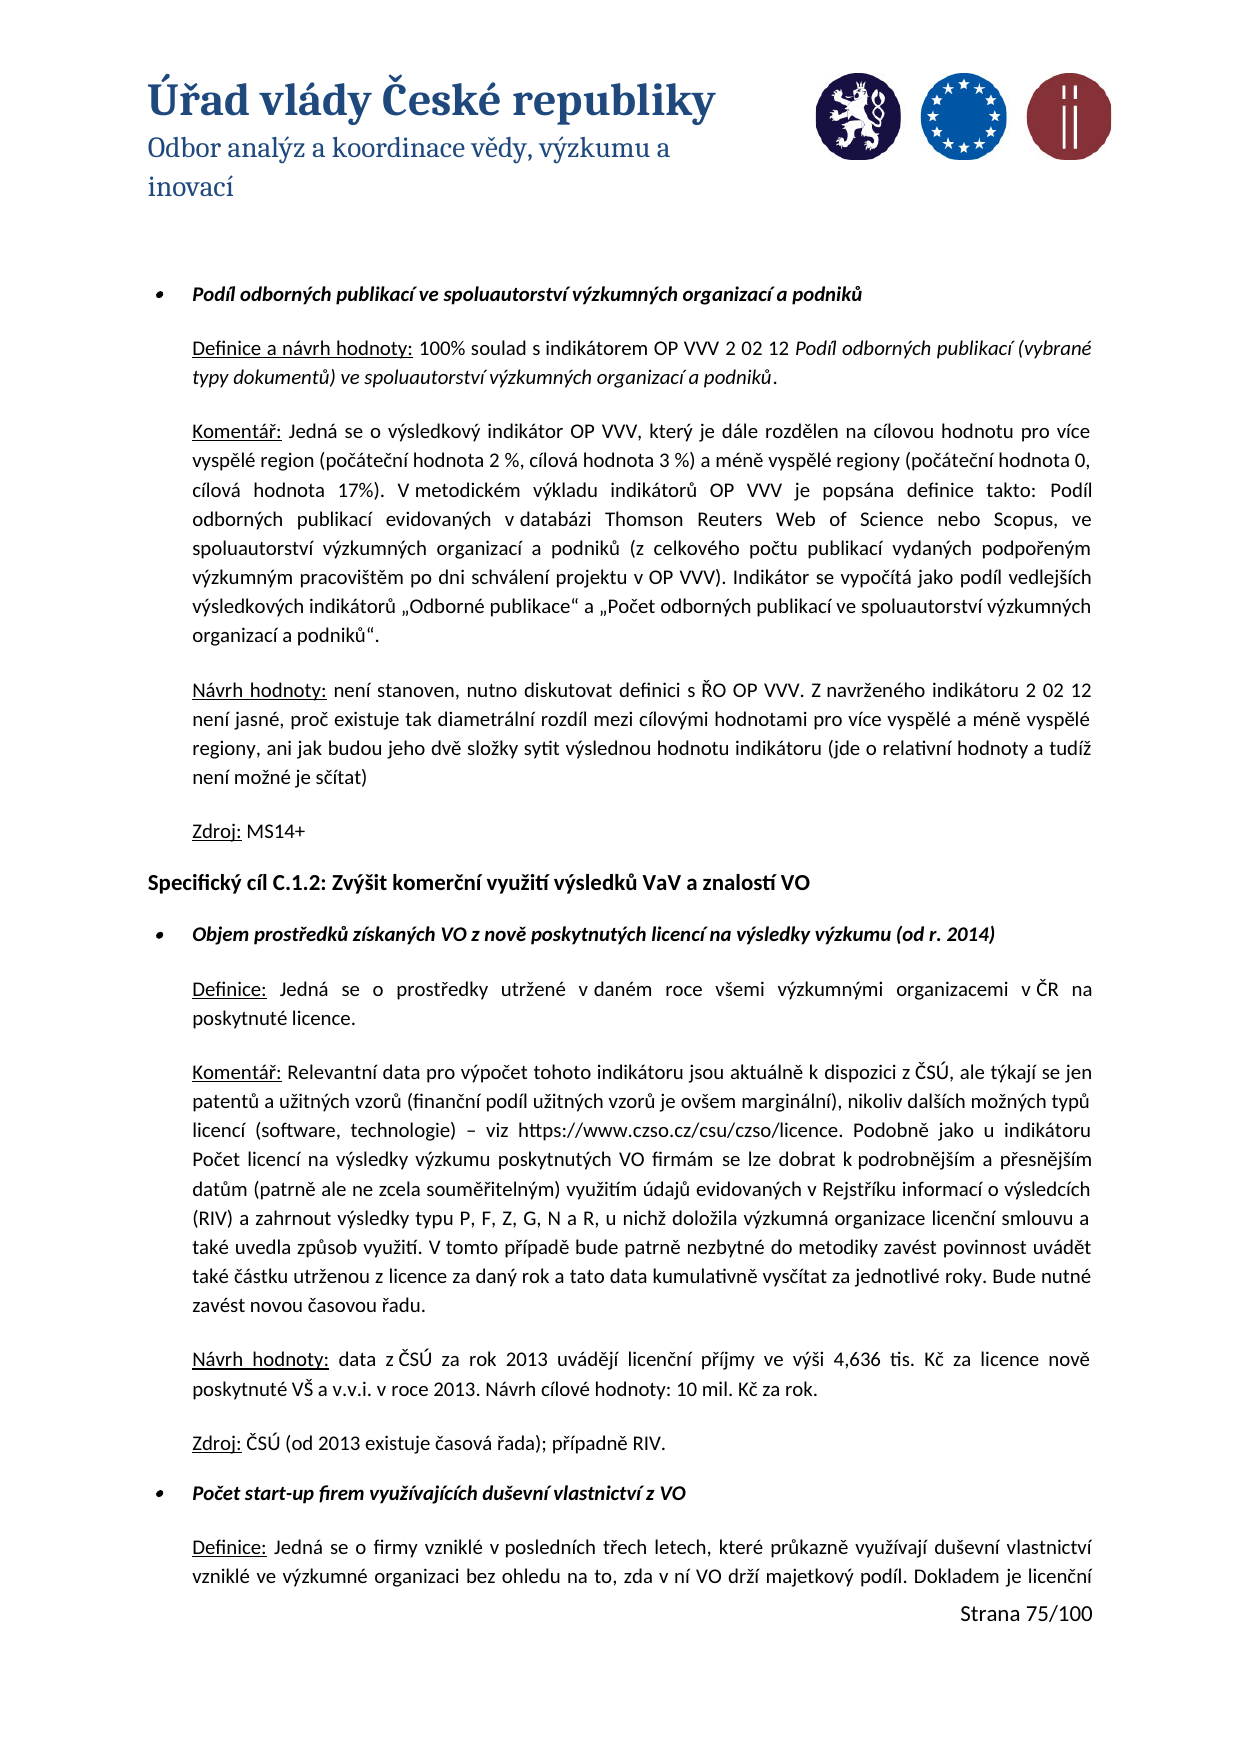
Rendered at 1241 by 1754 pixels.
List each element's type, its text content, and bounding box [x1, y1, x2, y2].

picture [815, 73, 1112, 160]
list Návrh hodnoty: není stanoven, nutno diskutovat definici s ŘO OP VVV. Z navrženého indikátoru 2 02 12 není jasné, proč existuje tak diametrální rozdíl mezi cílovými hodnotami pro více vyspělé a méně vyspělé regiony, ani jak budou jeho dvě složky sytit výslednou hodnotu indikátoru (jde o relativní hodnoty a tudíž není možné je sčítat) [192, 677, 1092, 790]
list Definice: Jedná se o prostředky utržené v daném roce všemi výzkumnými organizacemi v ČR na poskytnuté licence. [192, 976, 1092, 1030]
list Komentář: Relevantní data pro výpočet tohoto indikátoru jsou aktuálně k dispozici z ČSÚ, ale týkají se jen patentů a užitných vzorů (finanční podíl užitných vzorů je ovšem marginální), nikoliv dalších možných typů licencí (software, technologie) – viz https://www.czso.cz/csu/czso/licence. Podobně jako u indikátoru Počet licencí na výsledky výzkumu poskytnutých VO firmám se lze dobrat k podrobnějším a přesnějším datům (patrně ale ne zcela souměřitelným) využitím údajů evidovaných v Rejstříku informací o výsledcích (RIV) a zahrnout výsledky typu P, F, Z, G, N a R, u nichž doložila výzkumná organizace licenční smlouvu a také uvedla způsob využití. V tomto případě bude patrně nezbytné do metodiky zavést povinnost uvádět také částku utrženou z licence za daný rok a tato data kumulativně vysčítat za jednotlivé roky. Bude nutné zavést novou časovou řadu. [192, 1059, 1092, 1318]
list Objem prostředků získaných VO z nově poskytnutých licencí na výsledky výzkumu (od r. 2014) [154, 922, 1092, 947]
list Počet start-up firem využívajících duševní vlastnictví z VO [154, 1480, 1092, 1505]
list Návrh hodnoty: data z ČSÚ za rok 2013 uvádějí licenční příjmy ve výši 4,636 tis. Kč za licence nově poskytnuté VŠ a v.v.i. v roce 2013. Návrh cílové hodnoty: 10 mil. Kč za rok. [192, 1347, 1092, 1401]
text Specifický cíl C.1.2: Zvýšit komerční využití výsledků VaV a znalostí VO [148, 868, 1092, 897]
list Definice a návrh hodnoty: 100% soulad s indikátorem OP VVV 2 02 12 Podíl odborných publikací (vybrané typy dokumentů) ve spoluautorství výzkumných organizací a podniků. [192, 335, 1092, 390]
list Zdroj: MS14+ [192, 818, 1092, 844]
list Komentář: Jedná se o výsledkový indikátor OP VVV, který je dále rozdělen na cílovou hodnotu pro více vyspělé region (počáteční hodnota 2 %, cílová hodnota 3 %) a méně vyspělé regiony (počáteční hodnota 0, cílová hodnota 17%). V metodickém výkladu indikátorů OP VVV je popsána definice takto: Podíl odborných publikací evidovaných v databázi Thomson Reuters Web of Science nebo Scopus, ve spoluautorství výzkumných organizací a podniků (z celkového počtu publikací vydaných podpořeným výzkumným pracovištěm po dni schválení projektu v OP VVV). Indikátor se vypočítá jako podíl vedlejších výsledkových indikátorů „Odborné publikace“ a „Počet odborných publikací ve spoluautorství výzkumných organizací a podniků“. [192, 418, 1092, 648]
list Podíl odborných publikací ve spoluautorství výzkumných organizací a podniků [154, 281, 1092, 306]
list Zdroj: ČSÚ (od 2013 existuje časová řada); případně RIV. [192, 1430, 1092, 1455]
